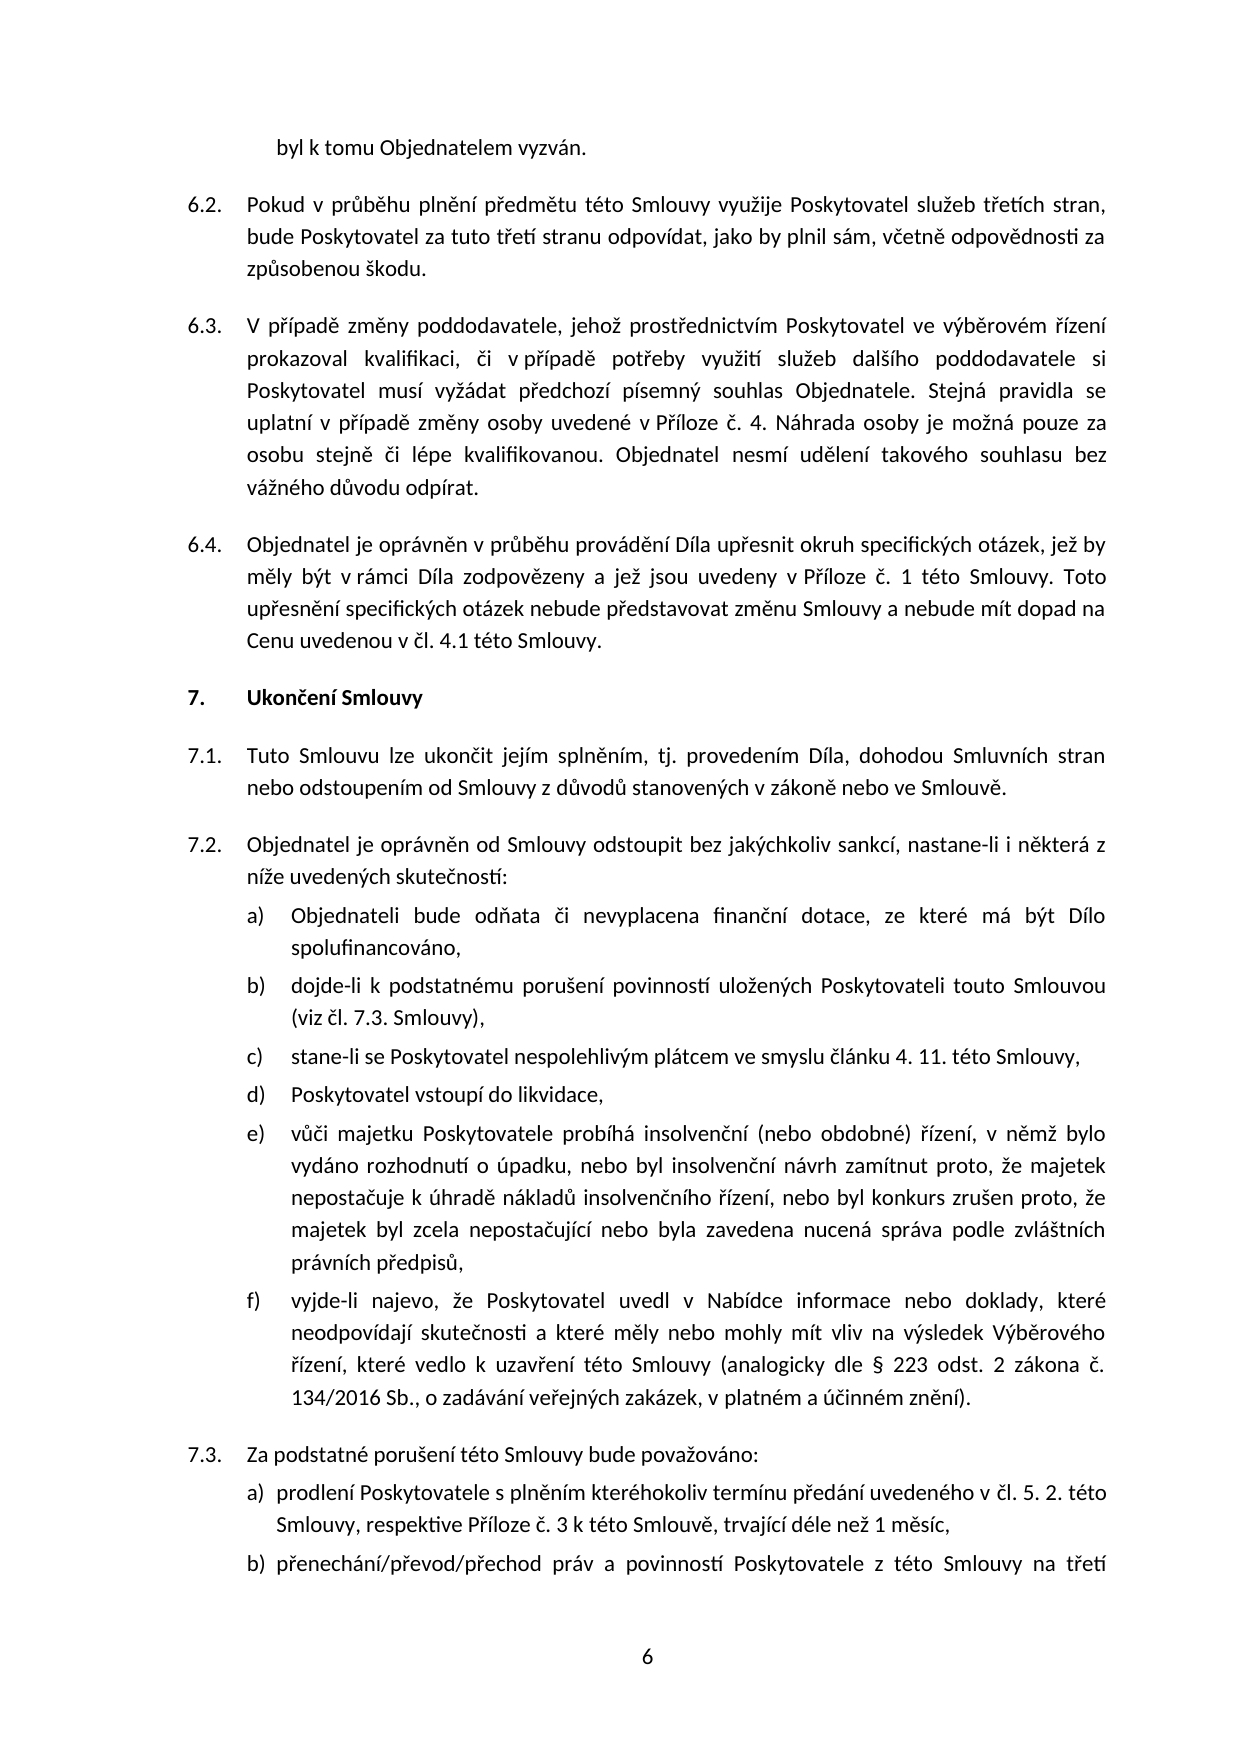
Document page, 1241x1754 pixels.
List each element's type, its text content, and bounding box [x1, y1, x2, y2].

list dojde-li k podstatnému porušení povinností uložených Poskytovateli touto Smlouvou (viz čl. 7.3. Smlouvy), [247, 971, 1107, 1032]
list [247, 1549, 1107, 1577]
list vyjde-li najevo, že Poskytovatel uvedl v Nabídce informace nebo doklady, které neodpovídají skutečnosti a které měly nebo mohly mít vliv na výsledek Výběrového řízení, které vedlo k uzavření této Smlouvy (analogicky dle § 223 odst. 2 zákona č. 134/2016 Sb., o zadávání veřejných zakázek, v platném a účinném znění). [247, 1286, 1107, 1411]
subtitle Ukončení Smlouvy [187, 683, 1107, 712]
list Poskytovatel vstoupí do likvidace, [247, 1080, 1107, 1108]
subtitle Za podstatné porušení této Smlouvy bude považováno: [187, 1440, 1107, 1468]
subtitle Tuto Smlouvu lze ukončit jejím splněním, tj. provedením Díla, dohodou Smluvních stran nebo odstoupením od Smlouvy z důvodů stanovených v zákoně nebo ve Smlouvě. [187, 741, 1107, 801]
subtitle Objednatel je oprávněn od Smlouvy odstoupit bez jakýchkoliv sankcí, nastane-li i některá z níže uvedených skutečností: [187, 830, 1107, 890]
subtitle Objednatel je oprávněn v průběhu provádění Díla upřesnit okruh specifických otázek, jež by měly být v rámci Díla zodpovězeny a jež jsou uvedeny v Příloze č. 1 této Smlouvy. Toto upřesnění specifických otázek nebude představovat změnu Smlouvy a nebude mít dopad na Cenu uvedenou v čl. 4.1 této Smlouvy. [187, 530, 1107, 654]
list Objednateli bude odňata či nevyplacena finanční dotace, ze které má být Dílo spolufinancováno, [247, 901, 1107, 961]
subtitle V případě změny poddodavatele, jehož prostřednictvím Poskytovatel ve výběrovém řízení prokazoval kvalifikaci, či v případě potřeby využití služeb dalšího poddodavatele si Poskytovatel musí vyžádat předchozí písemný souhlas Objednatele. Stejná pravidla se uplatní v případě změny osoby uvedené v Příloze č. 4. Náhrada osoby je možná pouze za osobu stejně či lépe kvalifikovanou. Objednatel nesmí udělení takového souhlasu bez vážného důvodu odpírat. [187, 312, 1107, 501]
list prodlení Poskytovatele s plněním kteréhokoliv termínu předání uvedeného v čl. 5. 2. této Smlouvy, respektive Příloze č. 3 k této Smlouvě, trvající déle než 1 měsíc, [247, 1478, 1107, 1538]
list vůči majetku Poskytovatele probíhá insolvenční (nebo obdobné) řízení, v němž bylo vydáno rozhodnutí o úpadku, nebo byl insolvenční návrh zamítnut proto, že majetek nepostačuje k úhradě nákladů insolvenčního řízení, nebo byl konkurs zrušen proto, že majetek byl zcela nepostačující nebo byla zavedena nucená správa podle zvláštních právních předpisů, [247, 1119, 1107, 1276]
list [247, 133, 1107, 161]
subtitle Pokud v průběhu plnění předmětu této Smlouvy využije Poskytovatel služeb třetích stran, bude Poskytovatel za tuto třetí stranu odpovídat, jako by plnil sám, včetně odpovědnosti za způsobenou škodu. [187, 190, 1107, 282]
list stane-li se Poskytovatel nespolehlivým plátcem ve smyslu článku 4. 11. této Smlouvy, [247, 1042, 1107, 1070]
